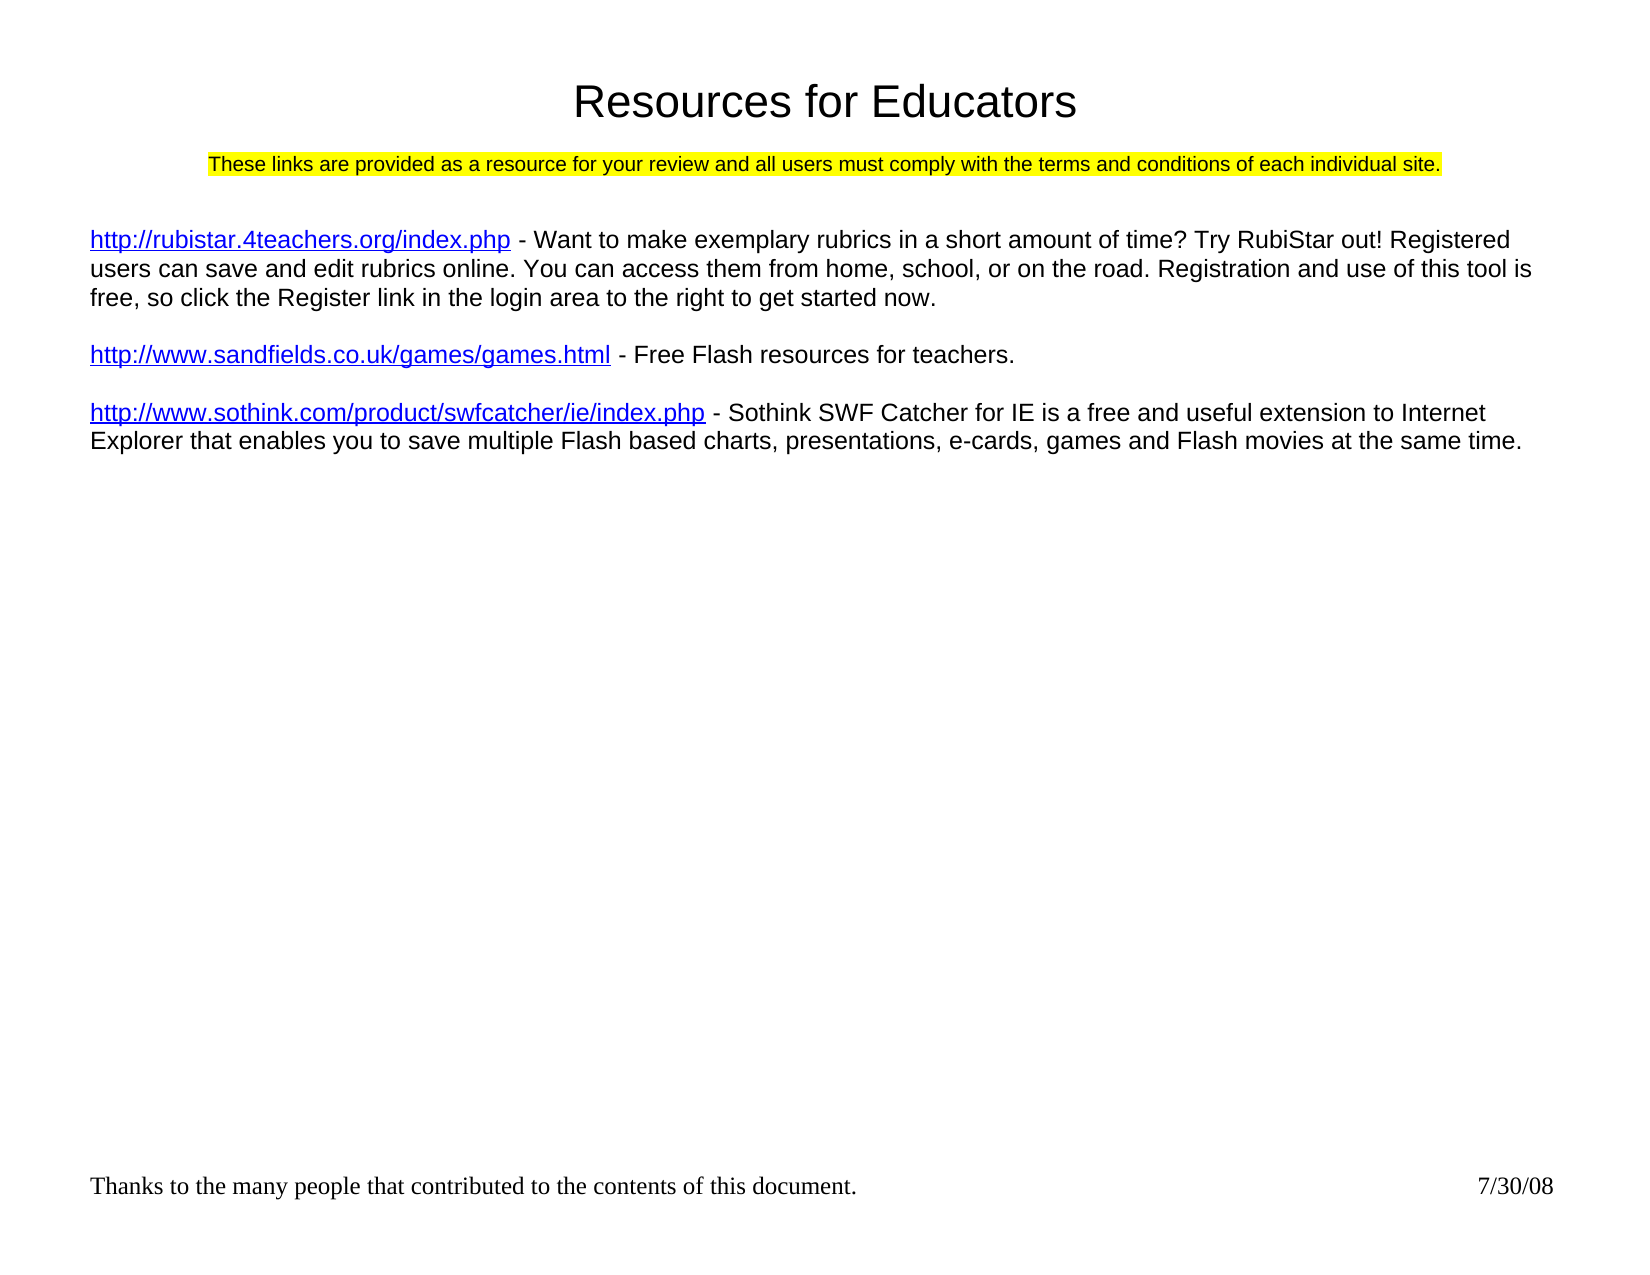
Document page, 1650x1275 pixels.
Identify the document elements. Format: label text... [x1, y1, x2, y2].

text http://rubistar.4teachers.org/index.php - Want to make exemplary rubrics in a short amount of time? Try RubiStar out! Registered users can save and edit rubrics online. You can access them from home, school, or on the road. Registration and use of this tool is free, so click the Register link in the login area to the right to get started now. [90, 225, 1560, 311]
text http://www.sandfields.co.uk/games/games.html - Free Flash resources for teachers. [90, 340, 1560, 369]
text http://www.sothink.com/product/swfcatcher/ie/index.php - Sothink SWF Catcher for IE is a free and useful extension to Internet Explorer that enables you to save multiple Flash based charts, presentations, e-cards, games and Flash movies at the same time. [90, 397, 1560, 455]
